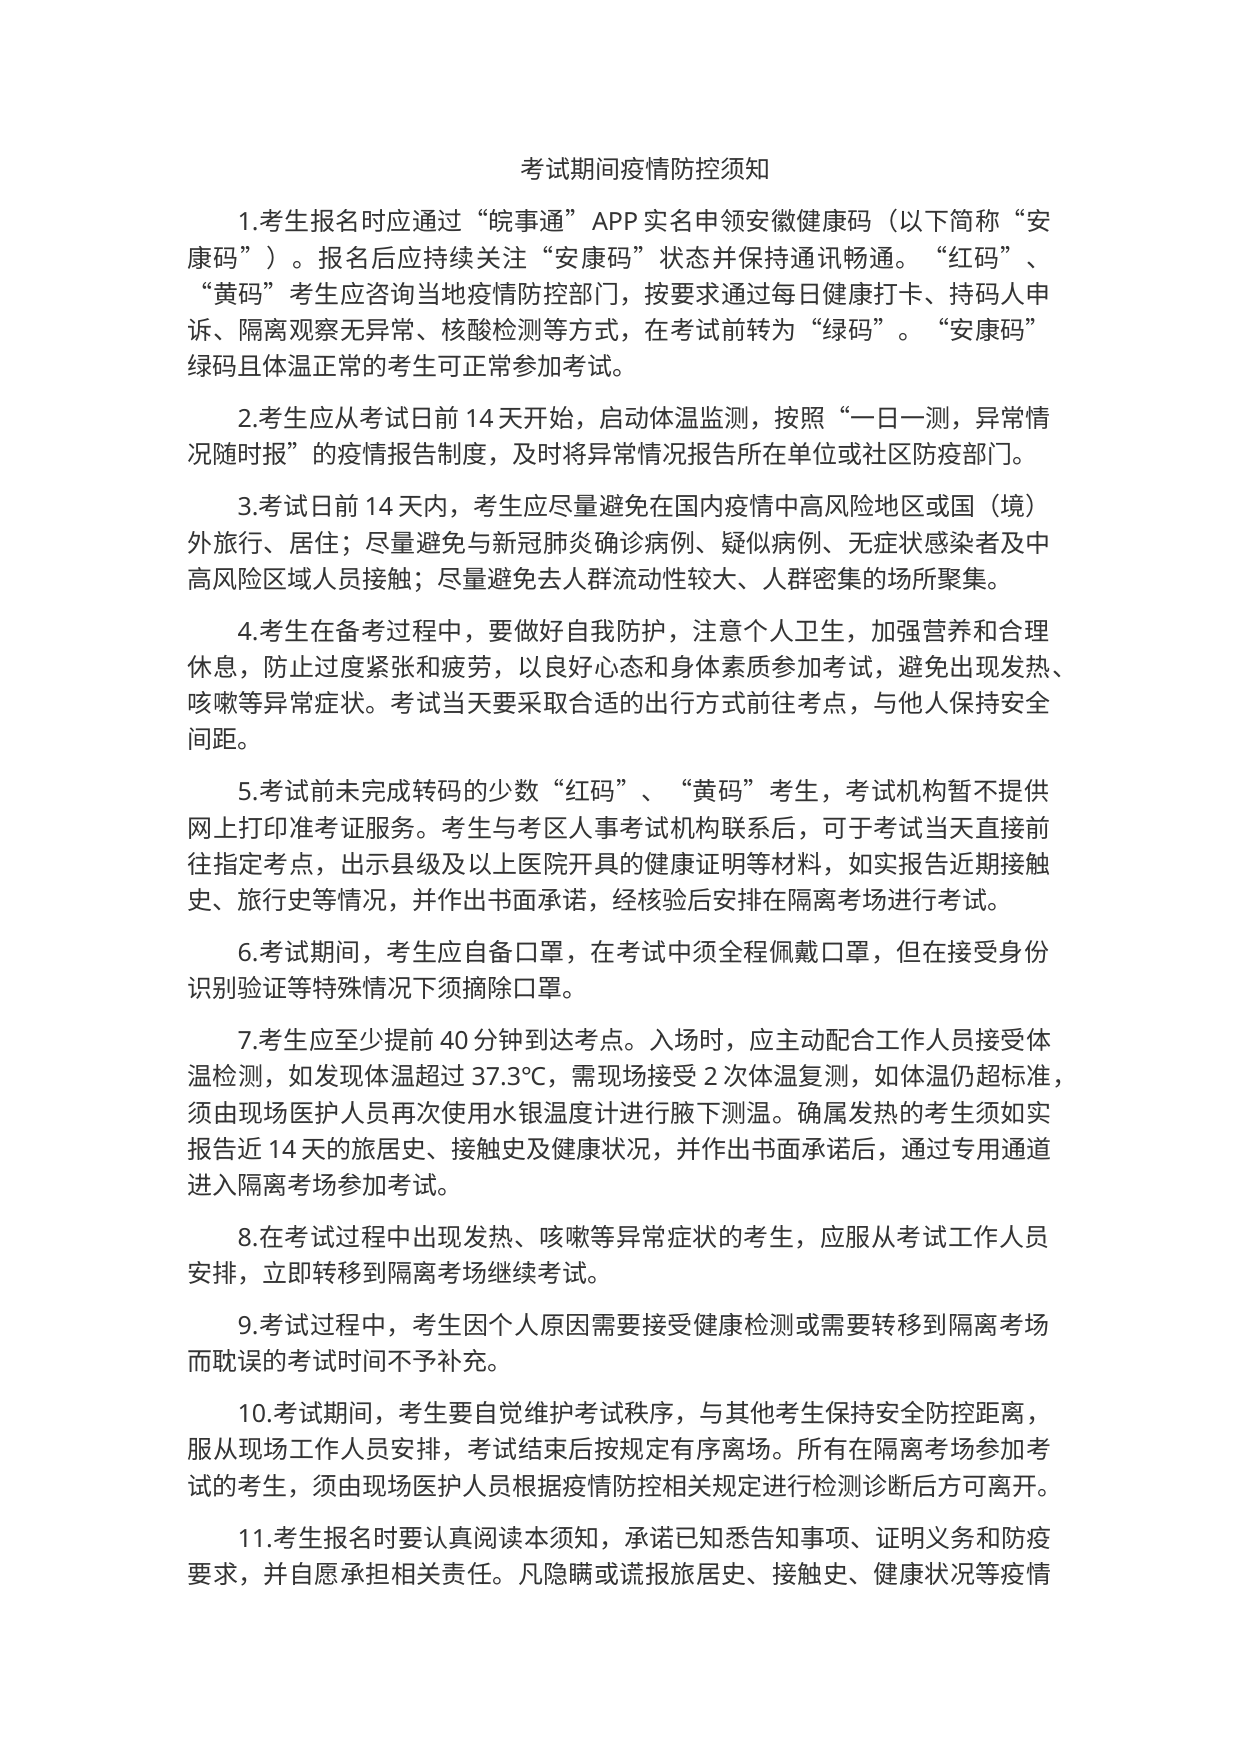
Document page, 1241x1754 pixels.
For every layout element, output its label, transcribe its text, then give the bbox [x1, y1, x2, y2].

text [187, 1518, 1053, 1591]
text 2.考生应从考试日前14天开始，启动体温监测，按照“一日一测，异常情况随时报”的疫情报告制度，及时将异常情况报告所在单位或社区防疫部门。 [187, 399, 1053, 471]
text 7.考生应至少提前40分钟到达考点。入场时，应主动配合工作人员接受体温检测，如发现体温超过37.3℃，需现场接受2次体温复测，如体温仍超标准，须由现场医护人员再次使用水银温度计进行腋下测温。确属发热的考生须如实报告近14天的旅居史、接触史及健康状况，并作出书面承诺后，通过专用通道进入隔离考场参加考试。 [187, 1021, 1053, 1202]
text 3.考试日前14天内，考生应尽量避免在国内疫情中高风险地区或国（境）外旅行、居住；尽量避免与新冠肺炎确诊病例、疑似病例、无症状感染者及中高风险区域人员接触；尽量避免去人群流动性较大、人群密集的场所聚集。 [187, 487, 1053, 596]
text 8.在考试过程中出现发热、咳嗽等异常症状的考生，应服从考试工作人员安排，立即转移到隔离考场继续考试。 [187, 1217, 1053, 1290]
text 1.考生报名时应通过“皖事通”APP实名申领安徽健康码（以下简称“安康码”）。报名后应持续关注“安康码”状态并保持通讯畅通。“红码”、“黄码”考生应咨询当地疫情防控部门，按要求通过每日健康打卡、持码人申诉、隔离观察无异常、核酸检测等方式，在考试前转为“绿码”。“安康码”绿码且体温正常的考生可正常参加考试。 [187, 202, 1053, 383]
text 9.考试过程中，考生因个人原因需要接受健康检测或需要转移到隔离考场而耽误的考试时间不予补充。 [187, 1306, 1053, 1378]
text 5.考试前未完成转码的少数“红码”、“黄码”考生，考试机构暂不提供网上打印准考证服务。考生与考区人事考试机构联系后，可于考试当天直接前往指定考点，出示县级及以上医院开具的健康证明等材料，如实报告近期接触史、旅行史等情况，并作出书面承诺，经核验后安排在隔离考场进行考试。 [187, 772, 1053, 917]
text 10.考试期间，考生要自觉维护考试秩序，与其他考生保持安全防控距离，服从现场工作人员安排，考试结束后按规定有序离场。所有在隔离考场参加考试的考生，须由现场医护人员根据疫情防控相关规定进行检测诊断后方可离开。 [187, 1394, 1053, 1502]
text 考试期间疫情防控须知 [187, 150, 1053, 186]
text 6.考试期间，考生应自备口罩，在考试中须全程佩戴口罩，但在接受身份识别验证等特殊情况下须摘除口罩。 [187, 932, 1053, 1005]
text 4.考生在备考过程中，要做好自我防护，注意个人卫生，加强营养和合理休息，防止过度紧张和疲劳，以良好心态和身体素质参加考试，避免出现发热、咳嗽等异常症状。考试当天要采取合适的出行方式前往考点，与他人保持安全间距。 [187, 611, 1053, 756]
